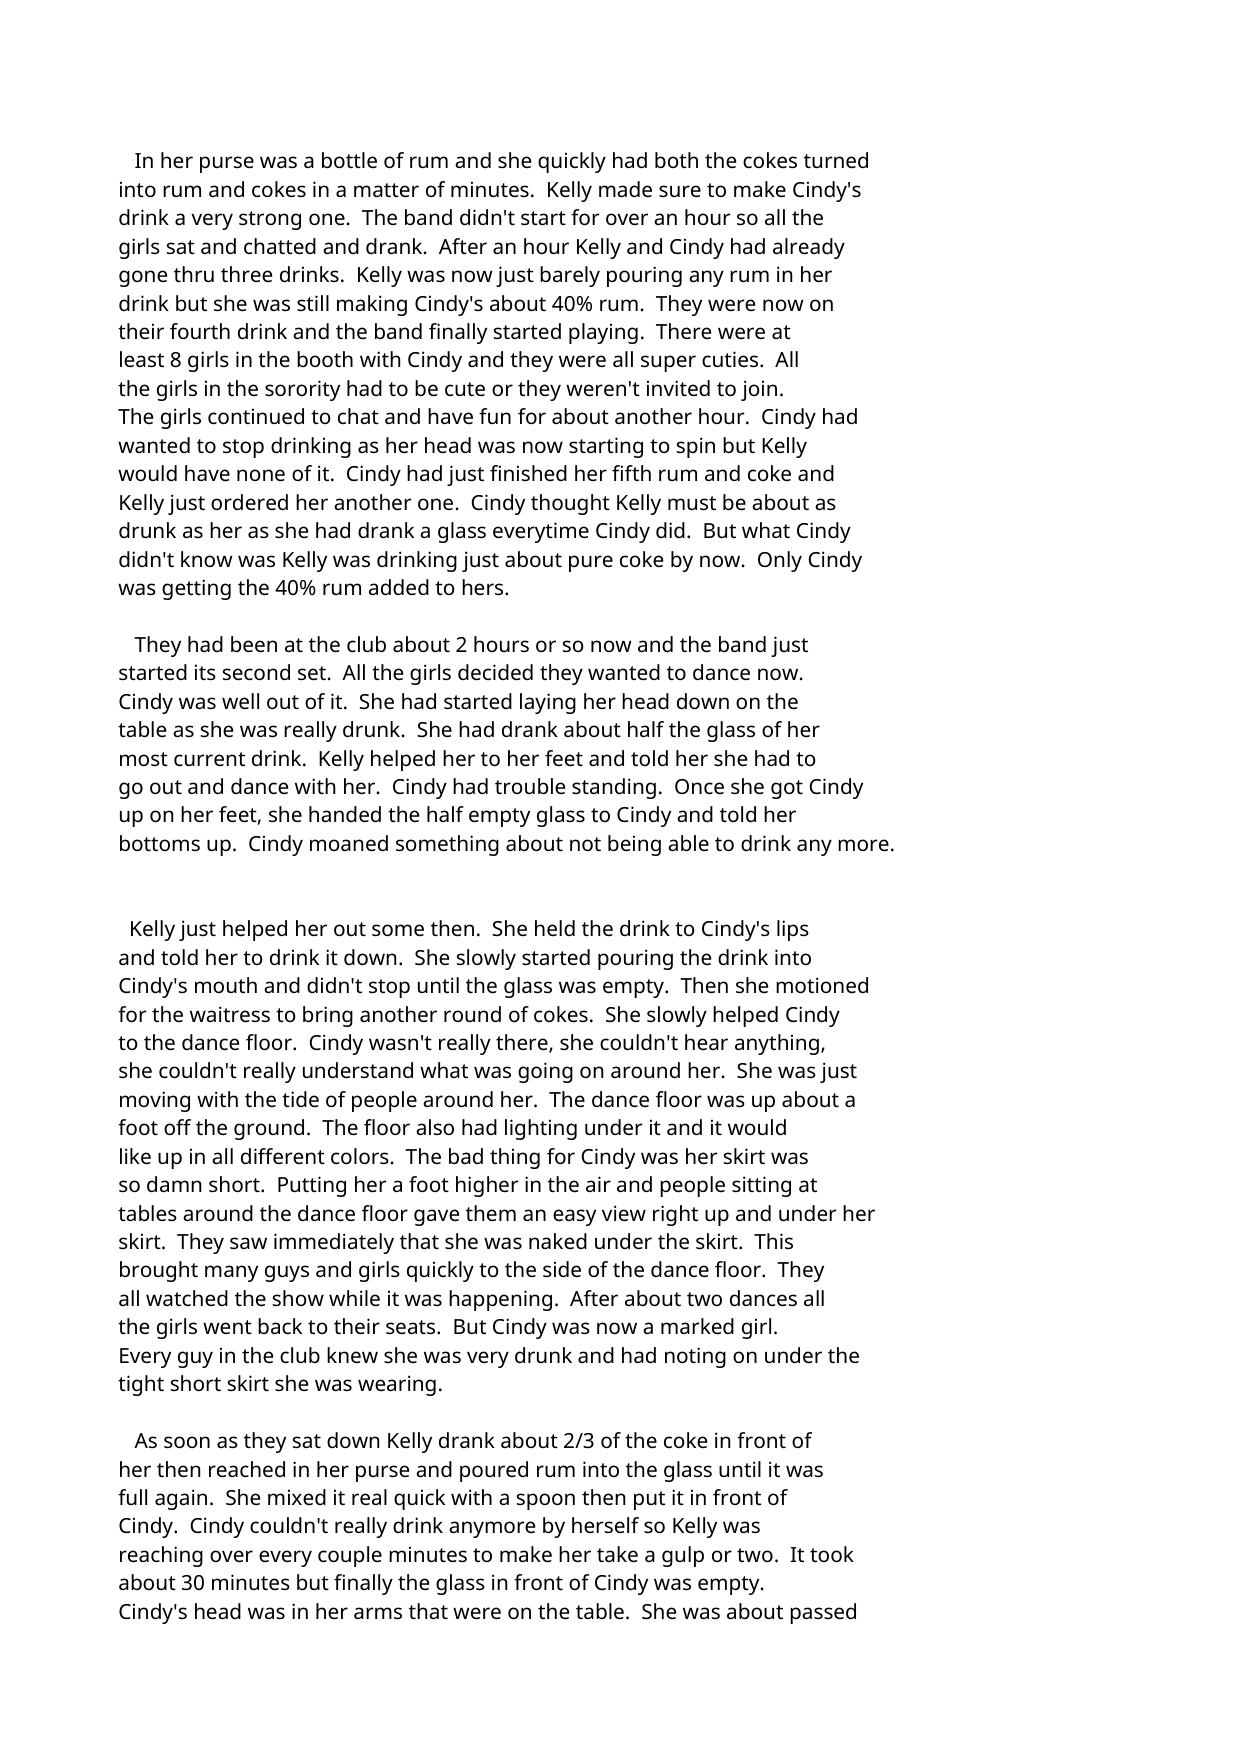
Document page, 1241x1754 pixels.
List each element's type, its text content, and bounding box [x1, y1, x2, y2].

text would have none of it. Cindy had just finished her fifth rum and coke and [118, 459, 1122, 488]
text the girls in the sorority had to be cute or they weren't invited to join. [118, 374, 1122, 402]
text all watched the show while it was happening. After about two dances all [118, 1284, 1122, 1312]
text They had been at the club about 2 hours or so now and the band just [118, 630, 1122, 658]
text like up in all different colors. The bad thing for Cindy was her skirt was [118, 1142, 1122, 1170]
text reaching over every couple minutes to make her take a gulp or two. It took [118, 1540, 1122, 1568]
text As soon as they sat down Kelly drank about 2/3 of the coke in front of [118, 1426, 1122, 1455]
text full again. She mixed it real quick with a spoon then put it in front of [118, 1483, 1122, 1512]
text for the waitress to bring another round of cokes. She slowly helped Cindy [118, 1000, 1122, 1028]
text Cindy was well out of it. She had started laying her head down on the [118, 687, 1122, 715]
text bottoms up. Cindy moaned something about not being able to drink any more. [118, 829, 1122, 857]
text The girls continued to chat and have fun for about another hour. Cindy had [118, 402, 1122, 431]
text drunk as her as she had drank a glass everytime Cindy did. But what Cindy [118, 516, 1122, 545]
text Cindy's mouth and didn't stop until the glass was empty. Then she motioned [118, 971, 1122, 1000]
text into rum and cokes in a matter of minutes. Kelly made sure to make Cindy's [118, 175, 1122, 203]
text their fourth drink and the band finally started playing. There were at [118, 317, 1122, 346]
text gone thru three drinks. Kelly was now just barely pouring any rum in her [118, 260, 1122, 289]
text the girls went back to their seats. But Cindy was now a marked girl. [118, 1312, 1122, 1341]
text started its second set. All the girls decided they wanted to dance now. [118, 658, 1122, 687]
text Cindy. Cindy couldn't really drink anymore by herself so Kelly was [118, 1512, 1122, 1540]
text drink but she was still making Cindy's about 40% rum. They were now on [118, 289, 1122, 317]
text girls sat and chatted and drank. After an hour Kelly and Cindy had already [118, 232, 1122, 260]
text so damn short. Putting her a foot higher in the air and people sitting at [118, 1170, 1122, 1199]
text tight short skirt she was wearing. [118, 1369, 1122, 1398]
text Kelly just helped her out some then. She held the drink to Cindy's lips [118, 914, 1122, 943]
text Every guy in the club knew she was very drunk and had noting on under the [118, 1341, 1122, 1369]
text skirt. They saw immediately that she was naked under the skirt. This [118, 1227, 1122, 1256]
text Cindy's head was in her arms that were on the table. She was about passed [118, 1597, 1122, 1625]
text Kelly just ordered her another one. Cindy thought Kelly must be about as [118, 488, 1122, 516]
text foot off the ground. The floor also had lighting under it and it would [118, 1113, 1122, 1142]
text most current drink. Kelly helped her to her feet and told her she had to [118, 744, 1122, 772]
text go out and dance with her. Cindy had trouble standing. Once she got Cindy [118, 772, 1122, 801]
text up on her feet, she handed the half empty glass to Cindy and told her [118, 801, 1122, 829]
text table as she was really drunk. She had drank about half the glass of her [118, 715, 1122, 744]
text about 30 minutes but finally the glass in front of Cindy was empty. [118, 1568, 1122, 1597]
text her then reached in her purse and poured rum into the glass until it was [118, 1455, 1122, 1483]
text moving with the tide of people around her. The dance floor was up about a [118, 1085, 1122, 1113]
text drink a very strong one. The band didn't start for over an hour so all the [118, 203, 1122, 232]
text didn't know was Kelly was drinking just about pure coke by now. Only Cindy [118, 545, 1122, 573]
text wanted to stop drinking as her head was now starting to spin but Kelly [118, 431, 1122, 459]
text and told her to drink it down. She slowly started pouring the drink into [118, 943, 1122, 971]
text she couldn't really understand what was going on around her. She was just [118, 1057, 1122, 1085]
text In her purse was a bottle of rum and she quickly had both the cokes turned [118, 147, 1122, 175]
text was getting the 40% rum added to hers. [118, 573, 1122, 602]
text brought many guys and girls quickly to the side of the dance floor. They [118, 1256, 1122, 1284]
text tables around the dance floor gave them an easy view right up and under her [118, 1199, 1122, 1227]
text least 8 girls in the booth with Cindy and they were all super cuties. All [118, 346, 1122, 374]
text to the dance floor. Cindy wasn't really there, she couldn't hear anything, [118, 1028, 1122, 1057]
